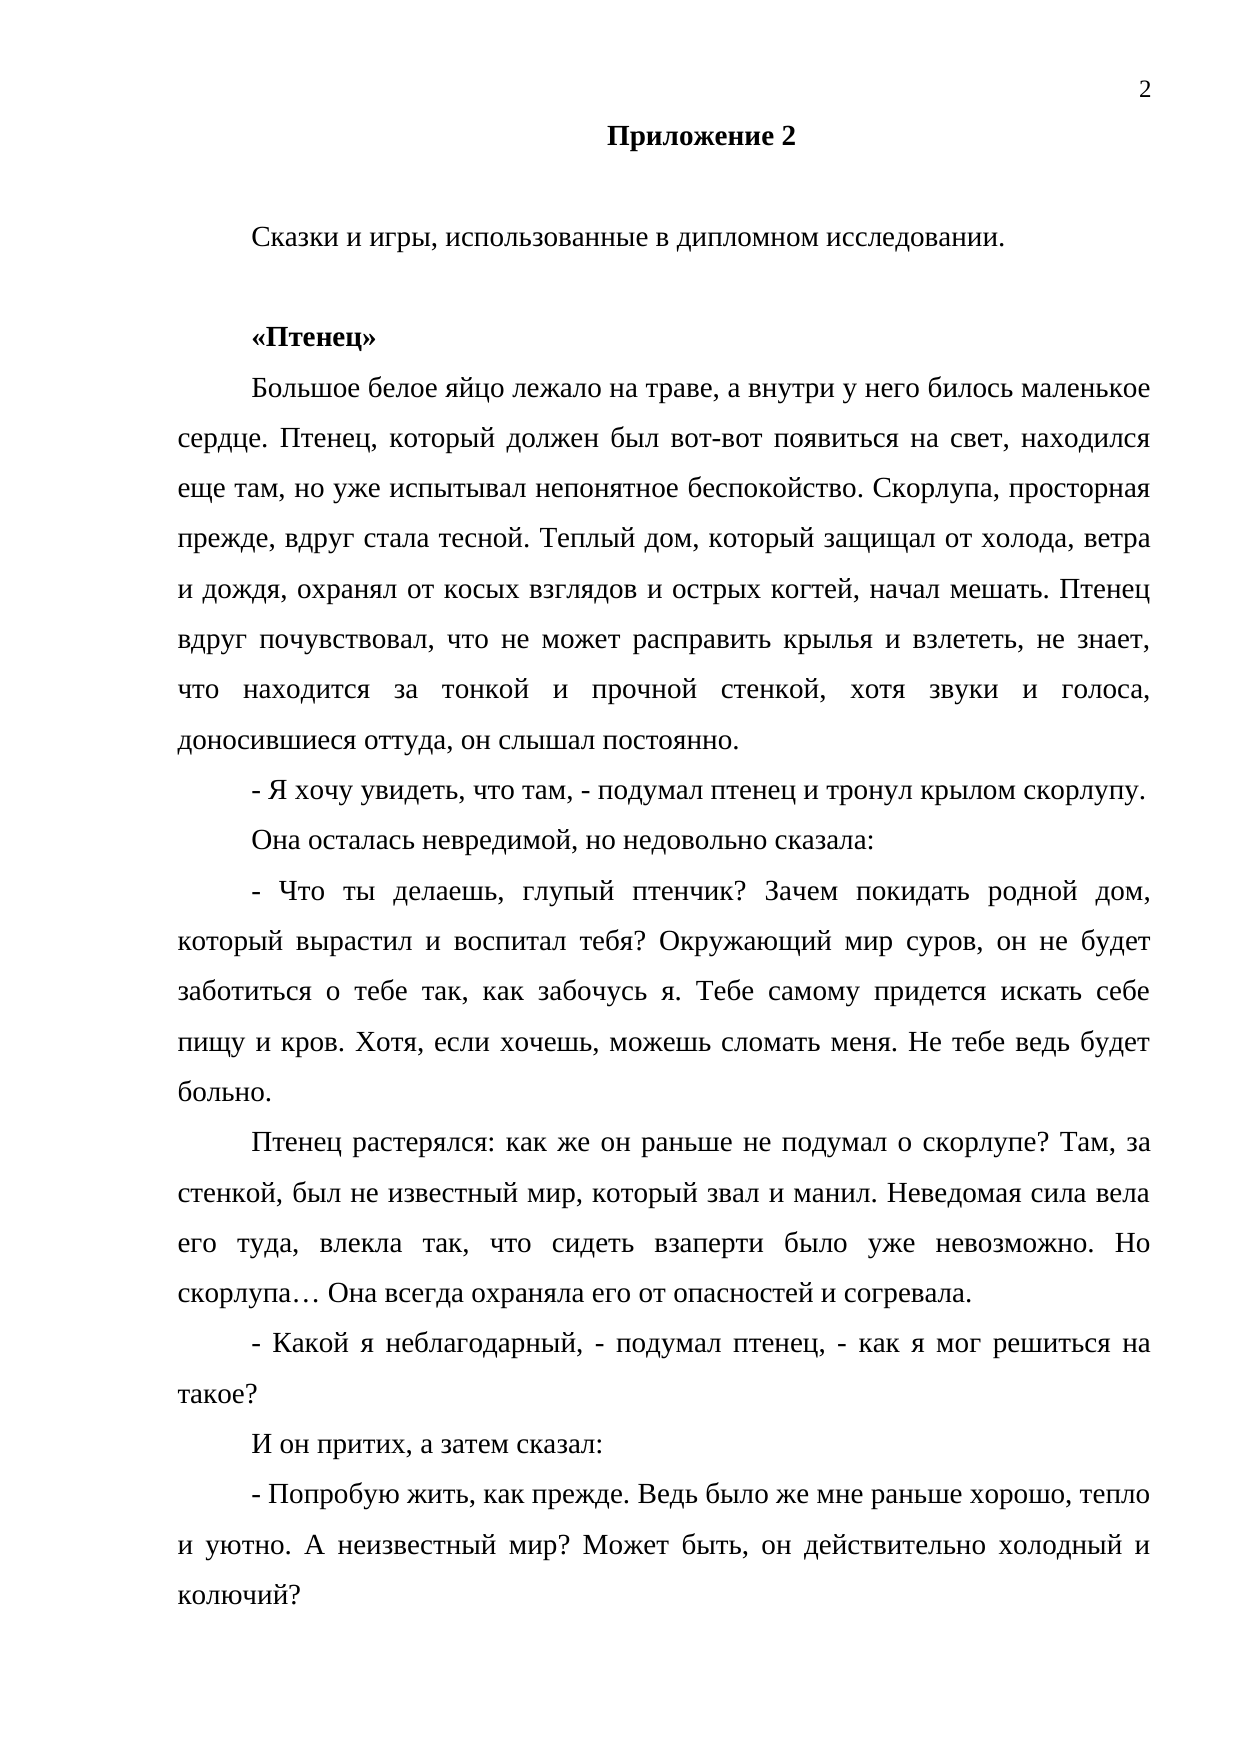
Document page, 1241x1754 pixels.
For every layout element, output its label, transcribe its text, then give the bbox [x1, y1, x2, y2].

text Большое белое яйцо лежало на траве, а внутри у него билось маленькое сердце. Птенец, который должен был вот-вот появиться на свет, находился еще там, но уже испытывал непонятное беспокойство. Скорлупа, просторная прежде, вдруг стала тесной. Теплый дом, который защищал от холода, ветра и дождя, охранял от косых взглядов и острых когтей, начал мешать. Птенец вдруг почувствовал, что не может расправить крылья и взлететь, не знает, что находится за тонкой и прочной стенкой, хотя звуки и голоса, доносившиеся оттуда, он слышал постоянно. [177, 370, 1152, 755]
text Сказки и игры, использованные в дипломном исследовании. [177, 219, 1152, 252]
text - Какой я неблагодарный, - подумал птенец, - как я мог решиться на такое? [177, 1326, 1152, 1409]
text Птенец растерялся: как же он раньше не подумал о скорлупе? Там, за стенкой, был не известный мир, который звал и манил. Неведомая сила вела его туда, влекла так, что сидеть взаперти было уже невозможно. Но скорлупа… Она всегда охраняла его от опасностей и согревала. [177, 1124, 1152, 1309]
text - Я хочу увидеть, что там, - подумал птенец и тронул крылом скорлупу. [177, 772, 1152, 806]
text Приложение 2 [177, 118, 1152, 152]
text - Что ты делаешь, глупый птенчик? Зачем покидать родной дом, который вырастил и воспитал тебя? Окружающий мир суров, он не будет заботиться о тебе так, как забочусь я. Тебе самому придется искать себе пищу и кров. Хотя, если хочешь, можешь сломать меня. Не тебе ведь будет больно. [177, 873, 1152, 1108]
text И он притих, а затем сказал: [177, 1426, 1152, 1460]
text Она осталась невредимой, но недовольно сказала: [177, 822, 1152, 856]
text «Птенец» [177, 319, 1152, 353]
text - Попробую жить, как прежде. Ведь было же мне раньше хорошо, тепло и уютно. А неизвестный мир? Может быть, он действительно холодный и колючий? [177, 1477, 1152, 1611]
